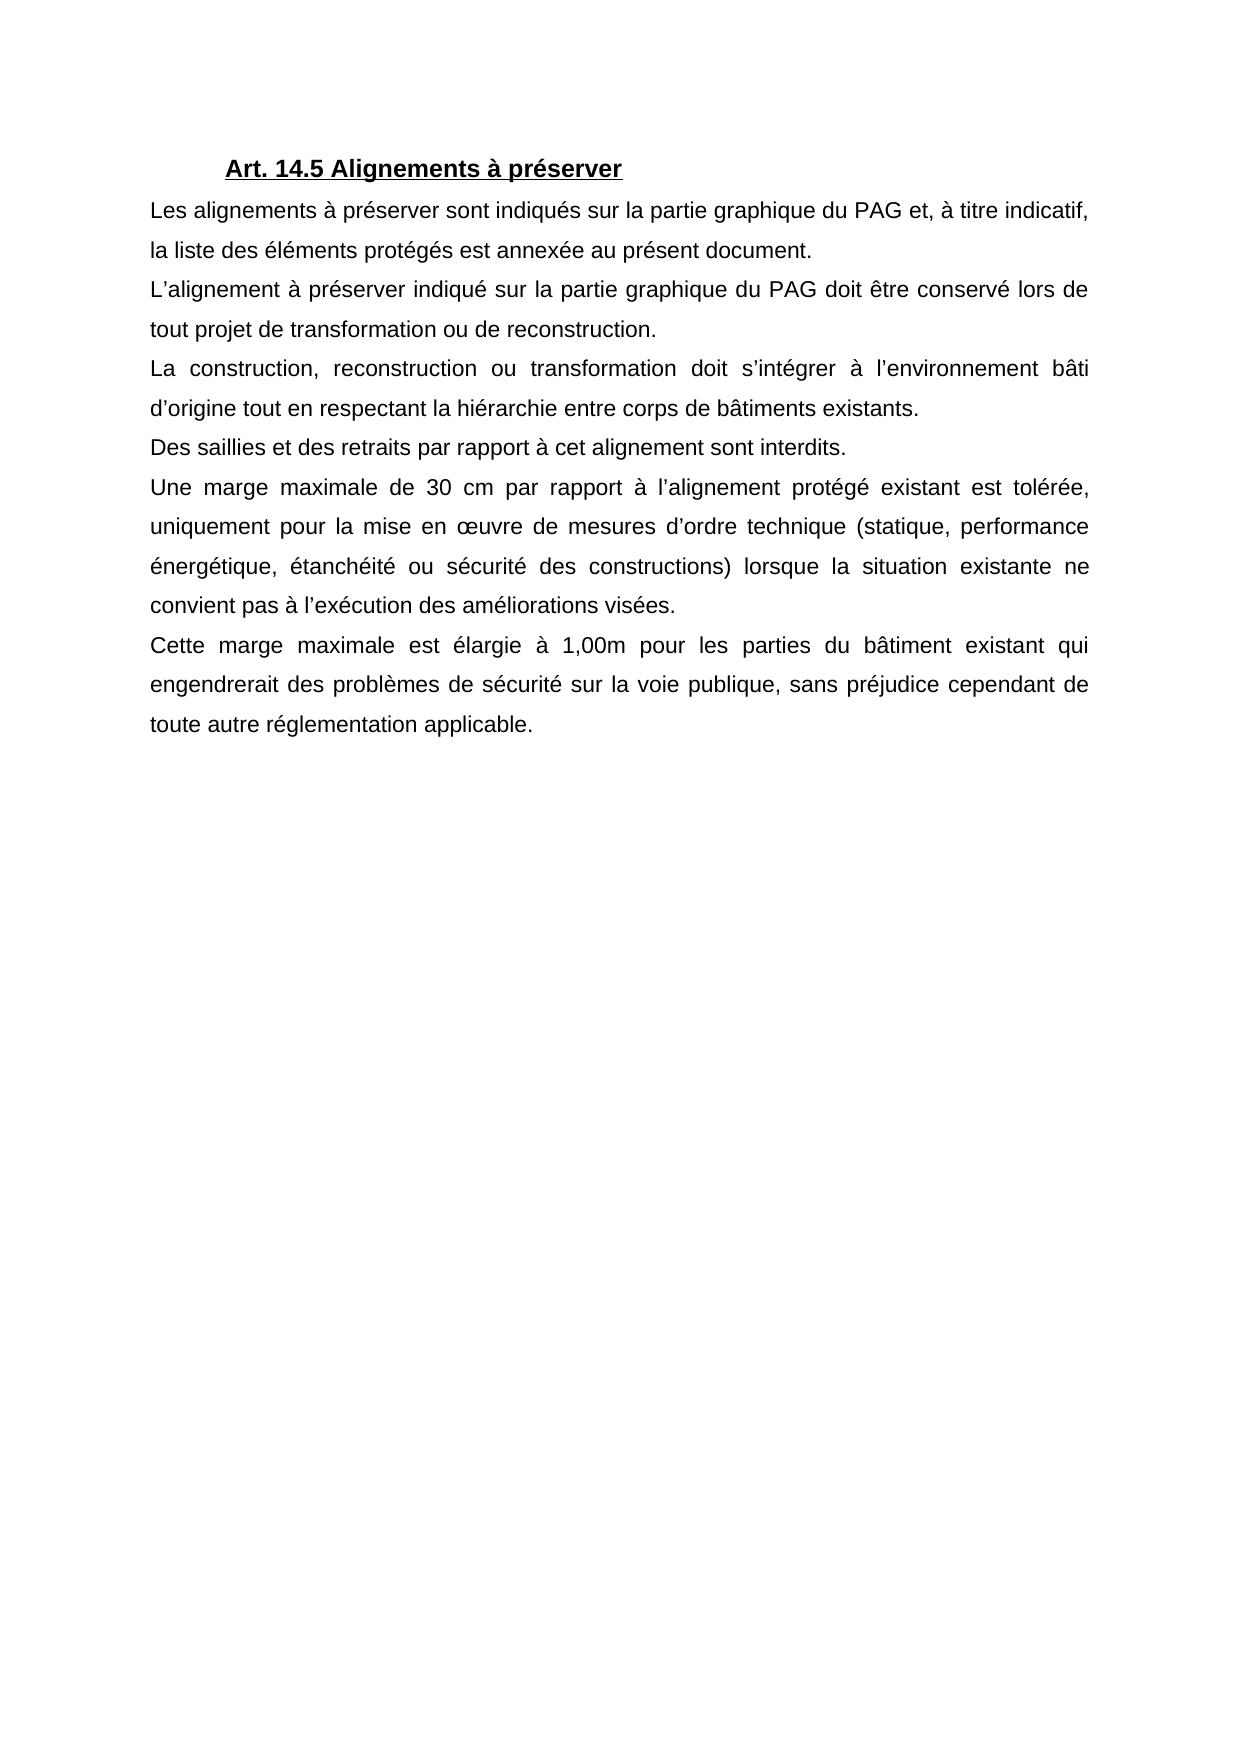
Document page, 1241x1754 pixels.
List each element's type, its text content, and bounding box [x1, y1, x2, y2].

text Les alignements à préserver sont indiqués sur la partie graphique du PAG et, à titre indicatif, la liste des éléments protégés est annexée au présent document. [150, 197, 1090, 263]
text Cette marge maximale est élargie à 1,00m pour les parties du bâtiment existant qui engendrerait des problèmes de sécurité sur la voie publique, sans préjudice cependant de toute autre réglementation applicable. [150, 632, 1090, 737]
text Des saillies et des retraits par rapport à cet alignement sont interdits. [150, 434, 1090, 461]
text La construction, reconstruction ou transformation doit s’intégrer à l’environnement bâti d’origine tout en respectant la hiérarchie entre corps de bâtiments existants. [150, 355, 1090, 421]
text L’alignement à préserver indiqué sur la partie graphique du PAG doit être conservé lors de tout projet de transformation ou de reconstruction. [150, 276, 1090, 342]
subtitle Art. 14.5 Alignements à préserver [225, 154, 1090, 183]
text Une marge maximale de 30 cm par rapport à l’alignement protégé existant est tolérée, uniquement pour la mise en œuvre de mesures d’ordre technique (statique, performance énergétique, étanchéité ou sécurité des constructions) lorsque la situation existante ne convient pas à l’exécution des améliorations visées. [150, 474, 1090, 618]
